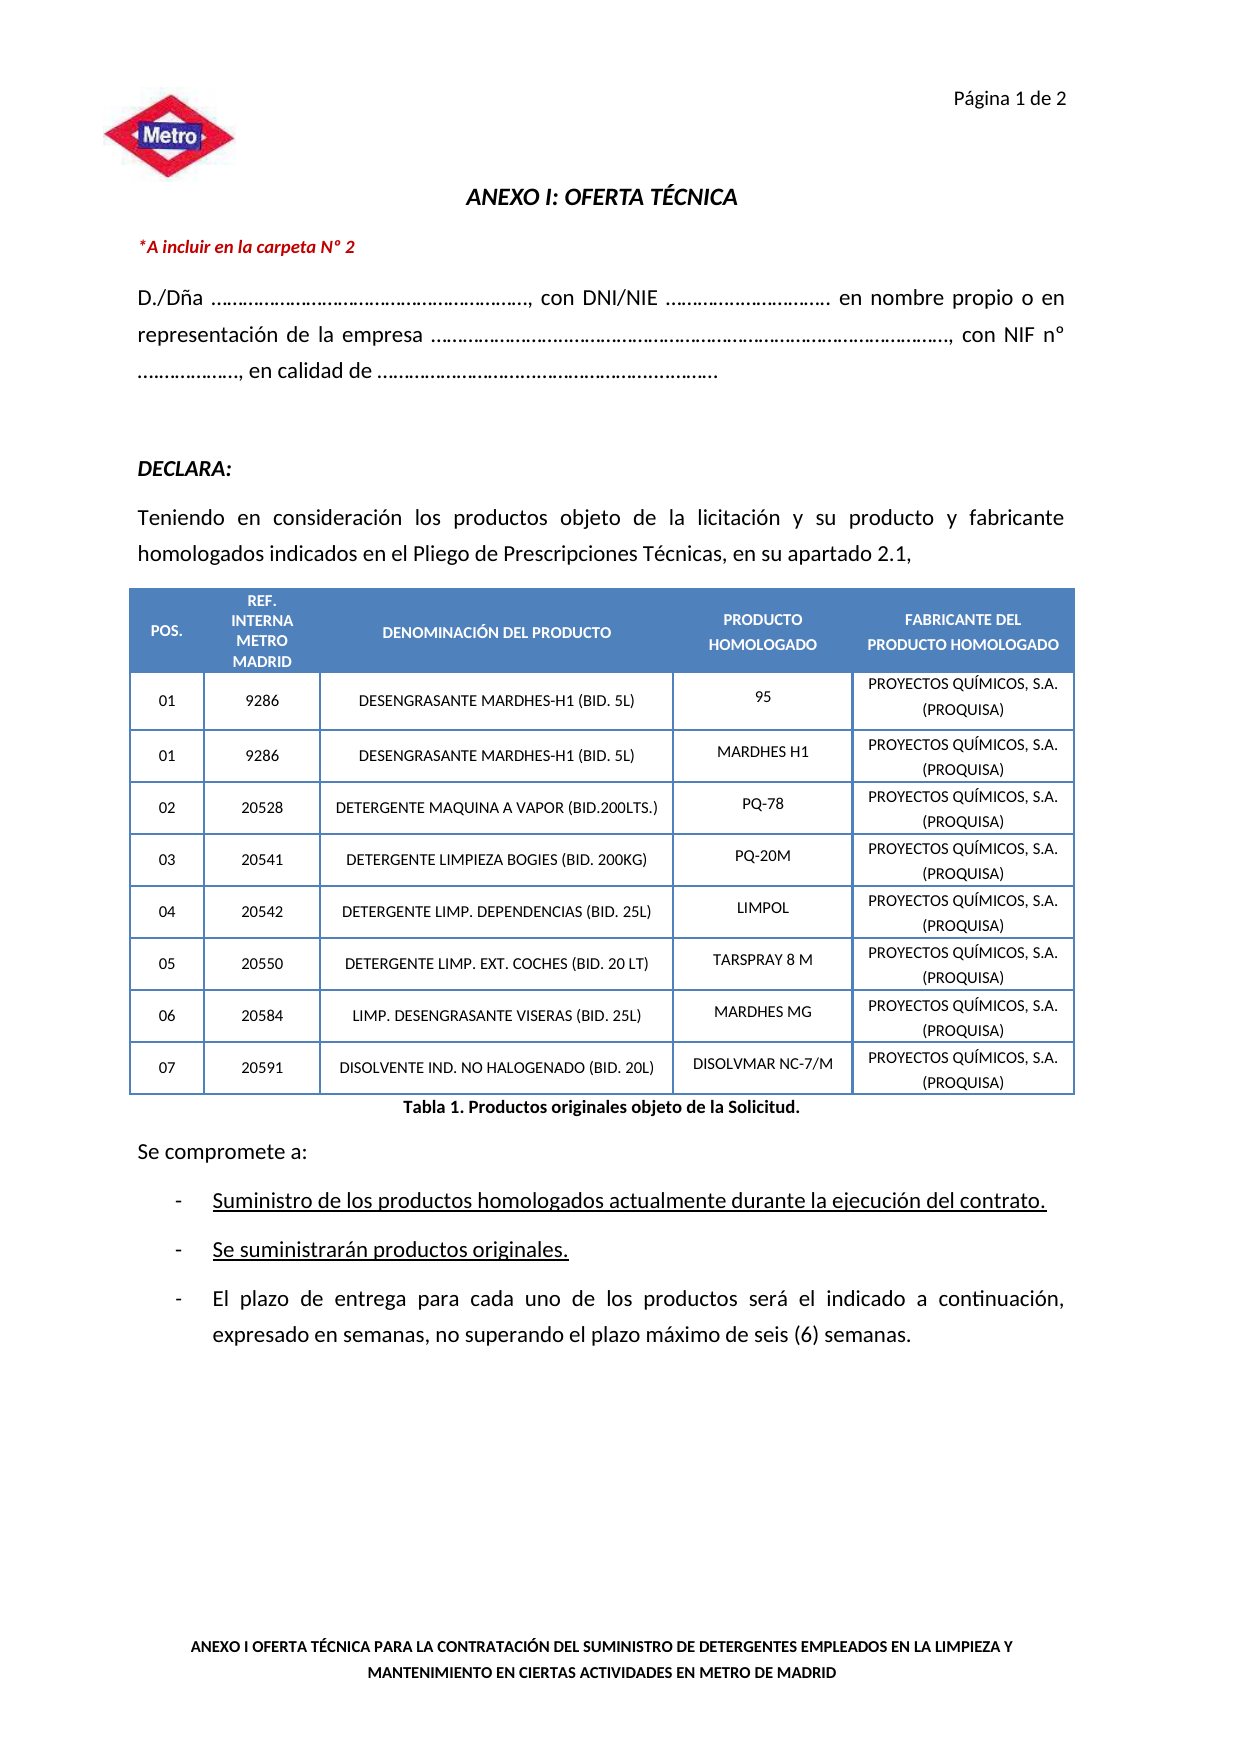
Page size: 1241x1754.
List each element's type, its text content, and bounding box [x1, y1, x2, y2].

table_cell LIMPOL [674, 887, 851, 937]
text *A incluir en la carpeta Nº 2 [137, 233, 1066, 258]
table_cell TARSPRAY 8 M [674, 939, 851, 989]
table_cell LIMP. DESENGRASANTE VISERAS (BID. 25L) [321, 991, 672, 1041]
table_cell 20584 [205, 991, 319, 1041]
table_cell PQ-78 [674, 783, 851, 833]
table_header DENOMINACIÓN DEL PRODUCTO [321, 590, 672, 671]
table_cell DETERGENTE LIMP. DEPENDENCIAS (BID. 25L) [321, 887, 672, 937]
table_cell PROYECTOS QUÍMICOS, S.A. (PROQUISA) [854, 835, 1073, 885]
table_cell PROYECTOS QUÍMICOS, S.A. (PROQUISA) [854, 887, 1073, 937]
table_cell 04 [131, 887, 203, 937]
table_cell DETERGENTE MAQUINA A VAPOR (BID.200LTS.) [321, 783, 672, 833]
table_cell DISOLVMAR NC-7/M [674, 1043, 851, 1093]
table_cell PROYECTOS QUÍMICOS, S.A. (PROQUISA) [854, 673, 1073, 728]
list El plazo de entrega para cada uno de los productos será el indicado a continuación, expresado en semanas, no superando el plazo máximo de seis (6) semanas. [175, 1284, 1066, 1348]
table_cell PROYECTOS QUÍMICOS, S.A. (PROQUISA) [854, 783, 1073, 833]
table_cell 03 [131, 835, 203, 885]
table_cell DESENGRASANTE MARDHES-H1 (BID. 5L) [321, 673, 672, 728]
table_cell 07 [131, 1043, 203, 1093]
table_cell 20541 [205, 835, 319, 885]
text Teniendo en consideración los productos objeto de la licitación y su producto y fabricante homologados indicados en el Pliego de Prescripciones Técnicas, en su apartado 2.1, [137, 503, 1066, 567]
table_cell DISOLVENTE IND. NO HALOGENADO (BID. 20L) [321, 1043, 672, 1093]
table_cell PQ-20M [674, 835, 851, 885]
table_cell 20591 [205, 1043, 319, 1093]
table_header FABRICANTE DEL PRODUCTO HOMOLOGADO [854, 590, 1073, 671]
text D./Dña ……………………………………………………, con DNI/NIE …………..…………….. en nombre propio o en representación de la empresa ……………………..………………………………………………………………, con NIF nº ….……………, en calidad de ………………………...…………………....……… [137, 283, 1066, 384]
table_cell DETERGENTE LIMP. EXT. COCHES (BID. 20 LT) [321, 939, 672, 989]
table_cell 06 [131, 991, 203, 1041]
table_cell 9286 [205, 673, 319, 728]
table_cell 20550 [205, 939, 319, 989]
text Se compromete a: [137, 1137, 1066, 1165]
table_cell 01 [131, 673, 203, 728]
table_cell 20528 [205, 783, 319, 833]
picture [103, 87, 238, 182]
table_cell 01 [131, 731, 203, 781]
text DECLARA: [137, 454, 1066, 482]
table_header PRODUCTO HOMOLOGADO [674, 590, 851, 671]
table_cell PROYECTOS QUÍMICOS, S.A. (PROQUISA) [854, 991, 1073, 1041]
table_cell 95 [674, 673, 851, 728]
table_cell PROYECTOS QUÍMICOS, S.A. (PROQUISA) [854, 1043, 1073, 1093]
subtitle ANEXO I: OFERTA TÉCNICA [137, 181, 1066, 212]
table_cell 05 [131, 939, 203, 989]
text Tabla 1. Productos originales objeto de la Solicitud. [137, 1095, 1066, 1118]
table_header POS. [131, 590, 203, 671]
table_cell 20542 [205, 887, 319, 937]
list Suministro de los productos homologados actualmente durante la ejecución del contrato. [175, 1186, 1066, 1214]
table_cell PROYECTOS QUÍMICOS, S.A. (PROQUISA) [854, 939, 1073, 989]
table_cell MARDHES MG [674, 991, 851, 1041]
table_cell DESENGRASANTE MARDHES-H1 (BID. 5L) [321, 731, 672, 781]
table_cell DETERGENTE LIMPIEZA BOGIES (BID. 200KG) [321, 835, 672, 885]
table_cell 9286 [205, 731, 319, 781]
table_cell PROYECTOS QUÍMICOS, S.A. (PROQUISA) [854, 731, 1073, 781]
table_cell 02 [131, 783, 203, 833]
table_header REF. INTERNA METRO MADRID [205, 590, 319, 671]
table_cell MARDHES H1 [674, 731, 851, 781]
list Se suministrarán productos originales. [175, 1235, 1066, 1263]
